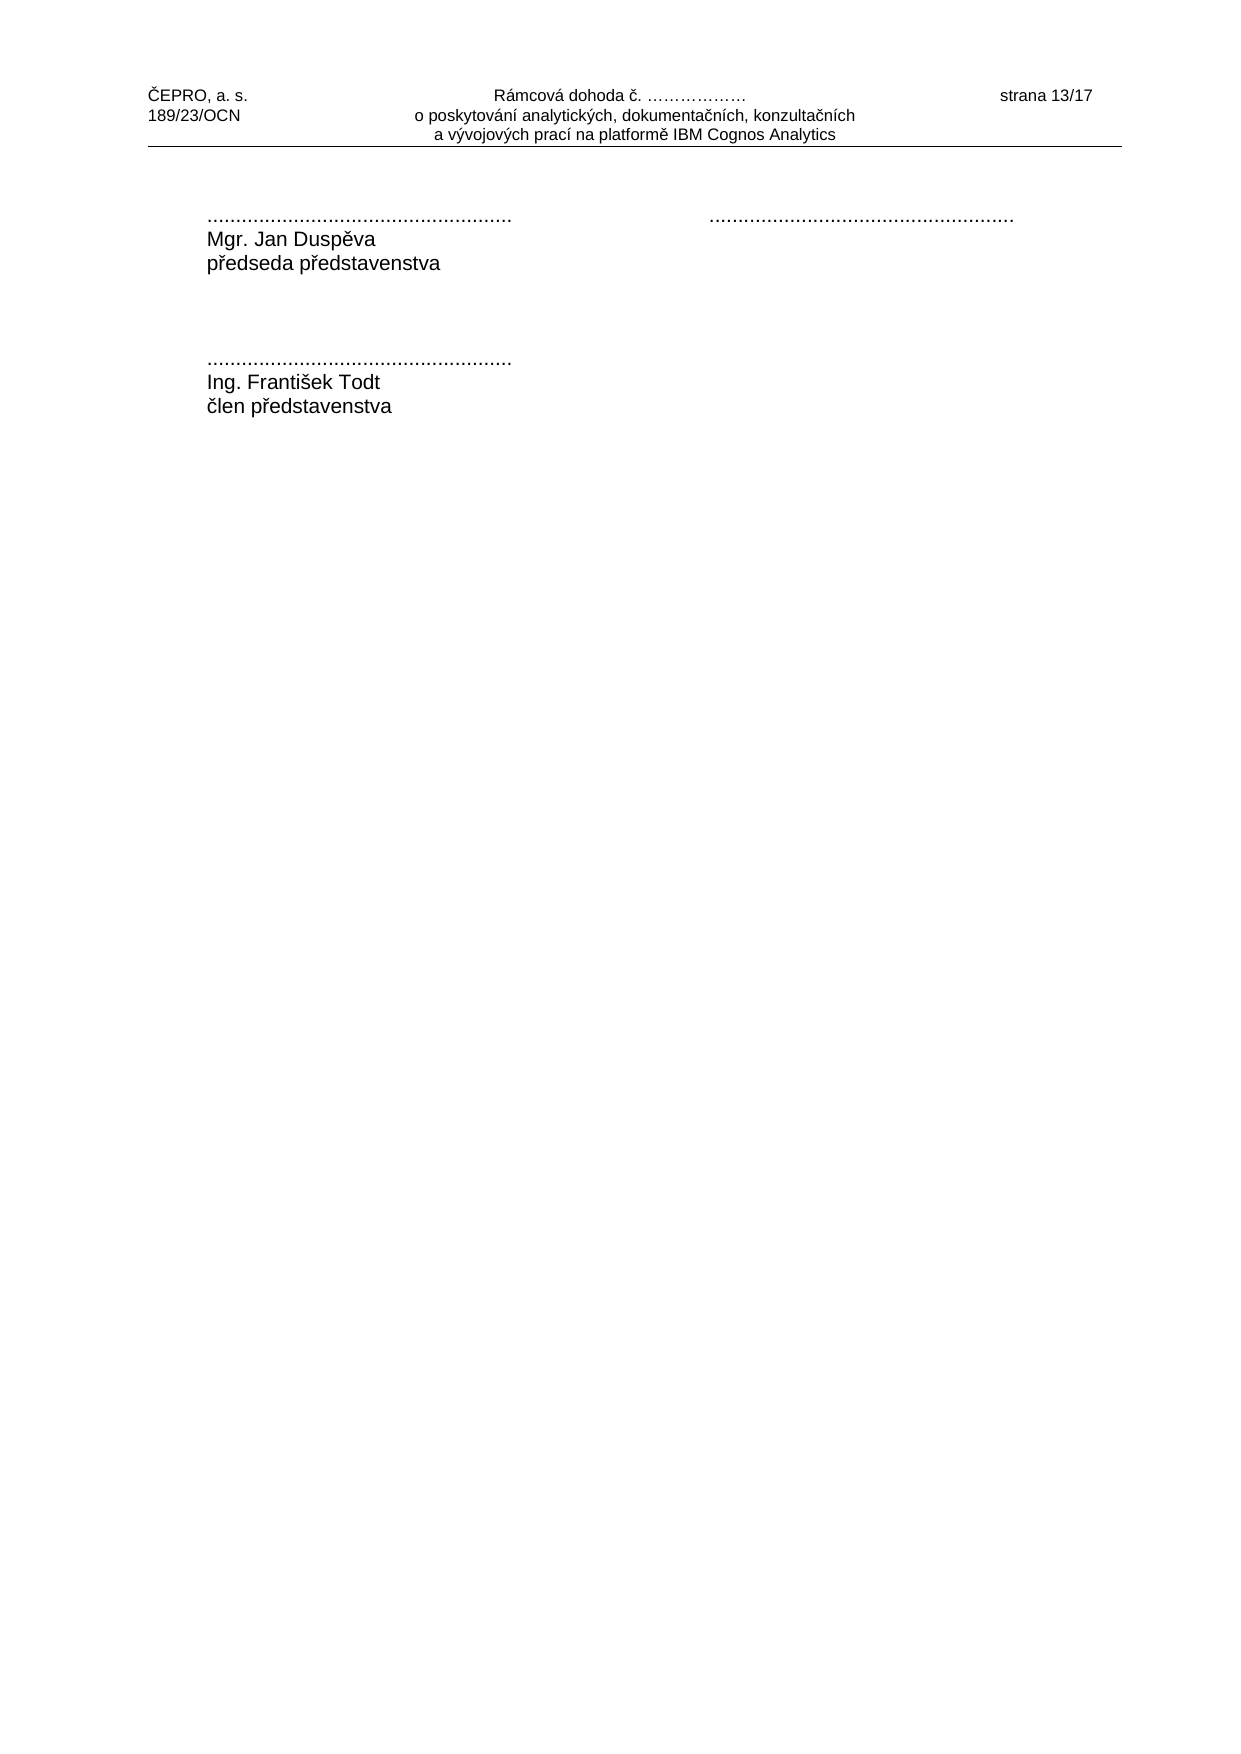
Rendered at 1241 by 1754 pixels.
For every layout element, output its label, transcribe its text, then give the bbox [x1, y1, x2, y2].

text ..................................................... ..................................................... [148, 202, 1122, 226]
text Ing. František Todt [148, 370, 1122, 394]
text člen představenstva [148, 394, 1122, 418]
text předseda představenstva [148, 250, 1122, 274]
text Mgr. Jan Duspěva [148, 226, 1122, 250]
text ..................................................... [148, 346, 1122, 370]
